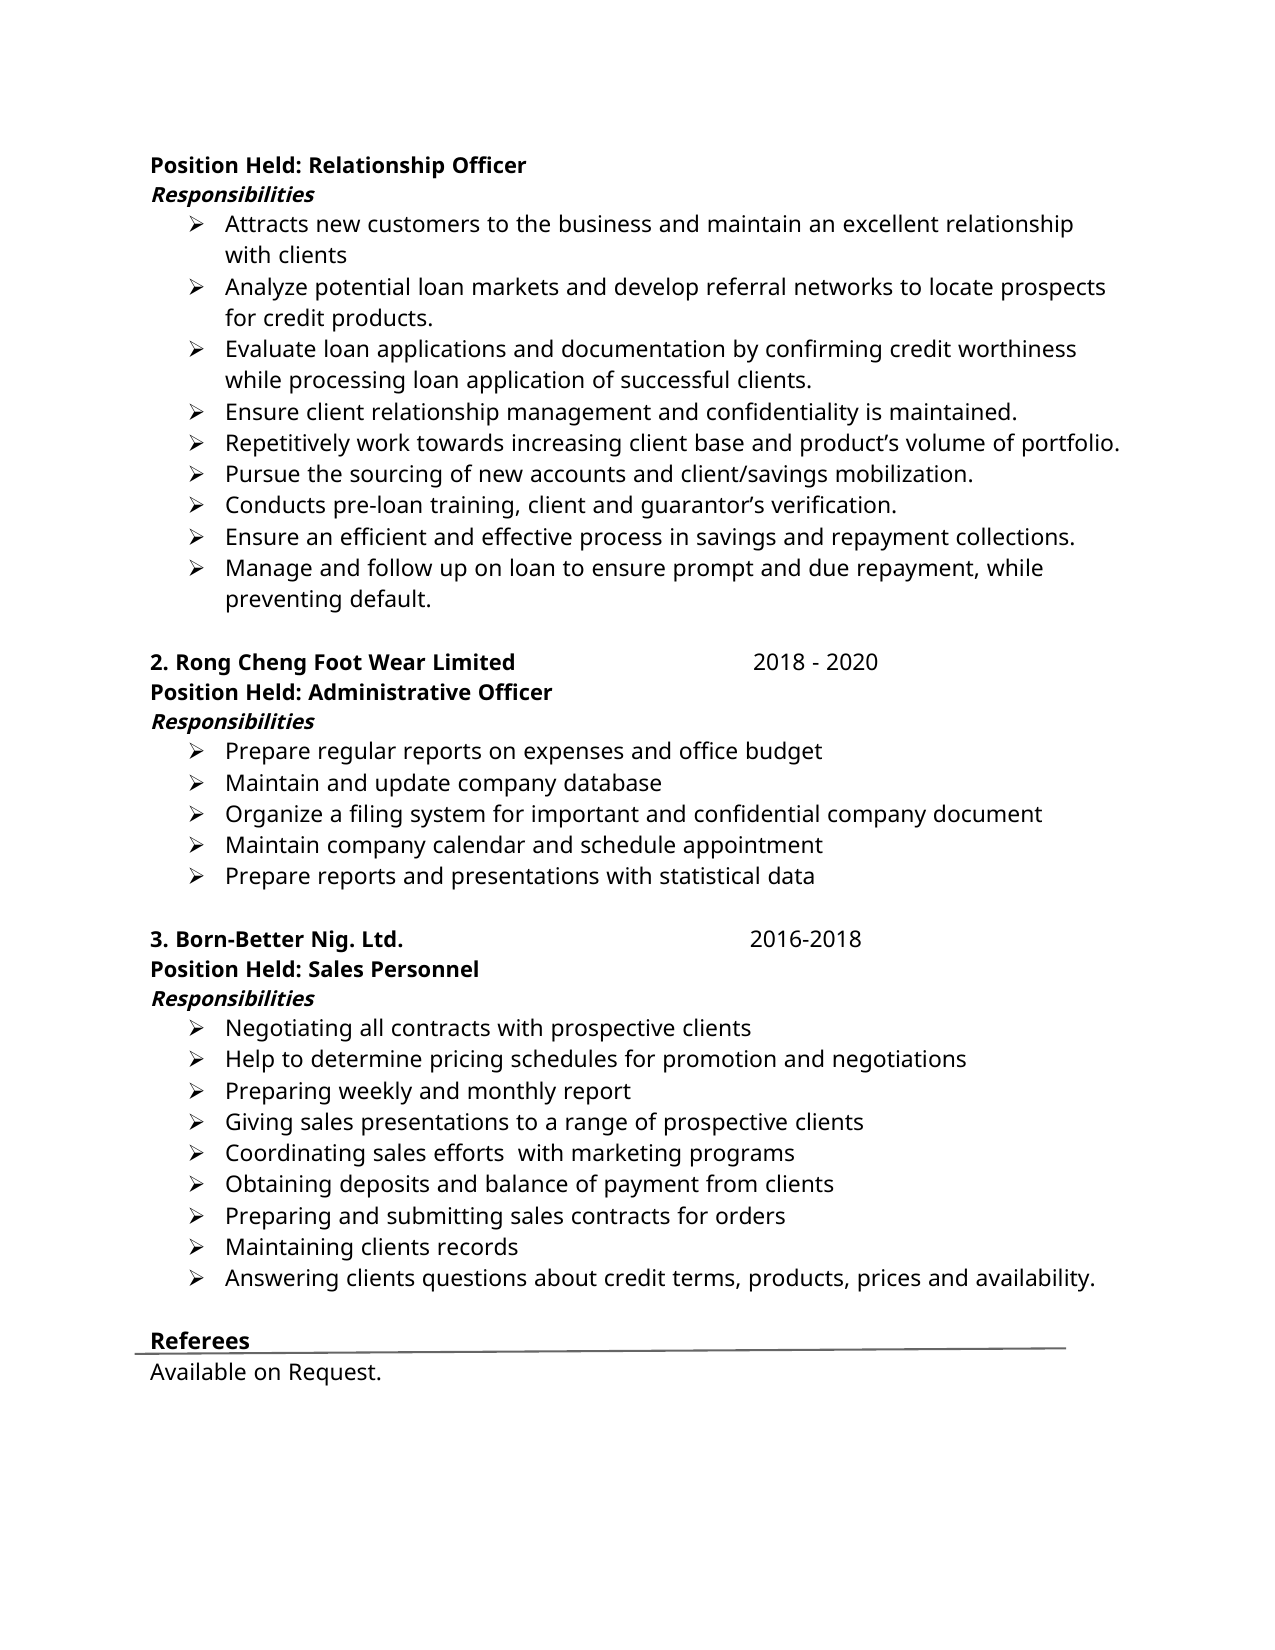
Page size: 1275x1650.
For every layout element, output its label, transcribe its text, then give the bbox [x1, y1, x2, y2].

list Manage and follow up on loan to ensure prompt and due repayment, while preventing default. [187, 552, 1125, 614]
list Obtaining deposits and balance of payment from clients [187, 1168, 1125, 1200]
list Pursue the sourcing of new accounts and client/savings mobilization. [187, 458, 1125, 489]
list Prepare reports and presentations with statistical data [187, 860, 1125, 891]
list 2. Rong Cheng Foot Wear Limited 2018 - 2020 [150, 646, 1125, 677]
list Repetitively work towards increasing client base and product’s volume of portfolio. [187, 427, 1125, 458]
list Maintaining clients records [187, 1231, 1125, 1262]
list Position Held: Relationship Officer [150, 150, 1125, 180]
list Position Held: Sales Personnel [150, 954, 1125, 984]
list Responsibilities [150, 984, 1125, 1012]
list Available on Request. [150, 1356, 1125, 1387]
list Preparing weekly and monthly report [187, 1075, 1125, 1106]
list Analyze potential loan markets and develop referral networks to locate prospects for credit products. [187, 271, 1125, 333]
list Preparing and submitting sales contracts for orders [187, 1200, 1125, 1231]
list Responsibilities [150, 180, 1125, 208]
list Ensure client relationship management and confidentiality is maintained. [187, 396, 1125, 427]
list Maintain company calendar and schedule appointment [187, 829, 1125, 860]
list Position Held: Administrative Officer [150, 677, 1125, 707]
list Conducts pre-loan training, client and guarantor’s verification. [187, 489, 1125, 521]
list Evaluate loan applications and documentation by confirming credit worthiness while processing loan application of successful clients. [187, 333, 1125, 396]
list Prepare regular reports on expenses and office budget [187, 735, 1125, 766]
list Negotiating all contracts with prospective clients [187, 1012, 1125, 1043]
list Giving sales presentations to a range of prospective clients [187, 1106, 1125, 1137]
list Referees [150, 1325, 1125, 1356]
list Coordinating sales efforts with marketing programs [187, 1137, 1125, 1168]
list Help to determine pricing schedules for promotion and negotiations [187, 1043, 1125, 1075]
list Answering clients questions about credit terms, products, prices and availability. [187, 1262, 1125, 1293]
list Ensure an efficient and effective process in savings and repayment collections. [187, 521, 1125, 552]
list Organize a filing system for important and confidential company document [187, 798, 1125, 829]
list Maintain and update company database [187, 766, 1125, 798]
list Responsibilities [150, 707, 1125, 735]
list 3. Born-Better Nig. Ltd. 2016-2018 [150, 923, 1125, 954]
list Attracts new customers to the business and maintain an excellent relationship with clients [187, 208, 1125, 271]
